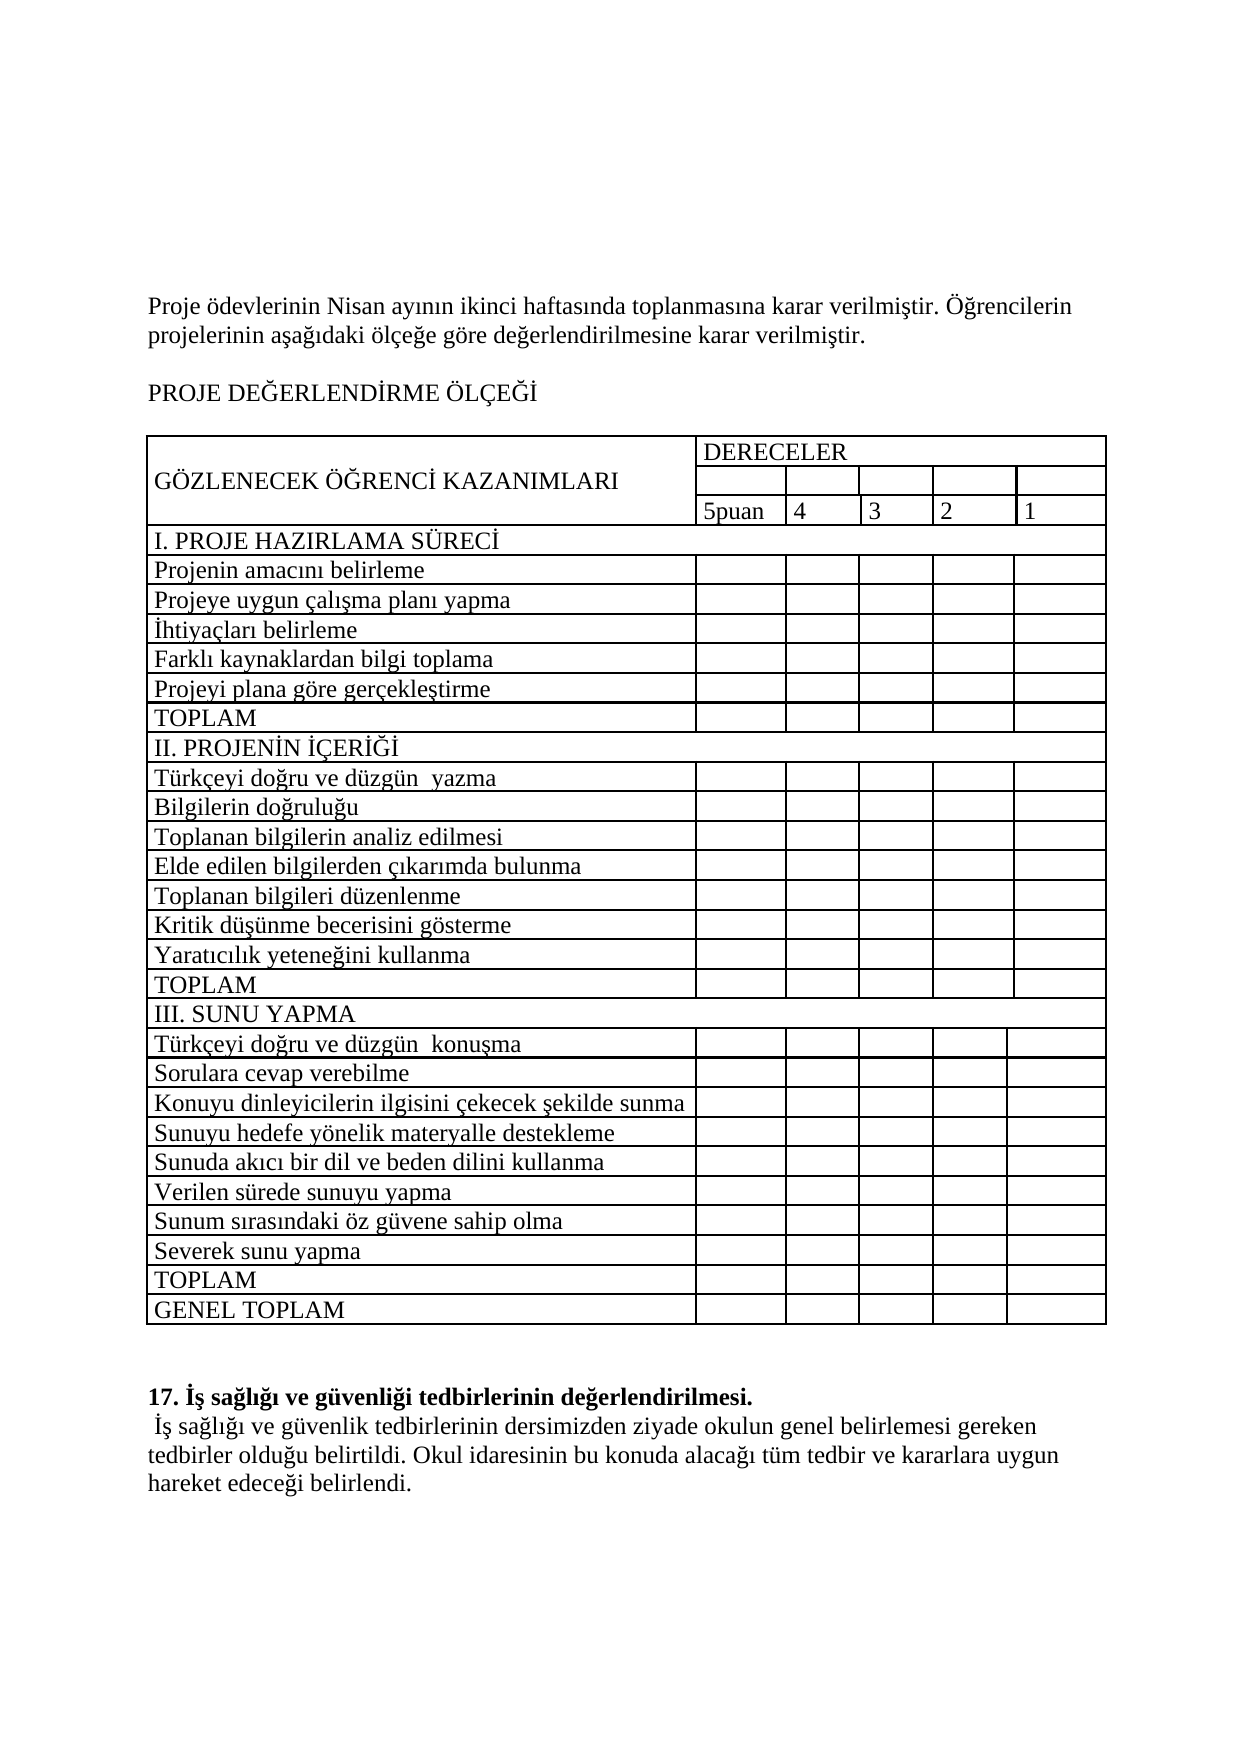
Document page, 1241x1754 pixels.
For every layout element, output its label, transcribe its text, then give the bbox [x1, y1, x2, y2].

table_cell Kritik düşünme becerisini gösterme [148, 911, 695, 938]
table_cell [697, 763, 785, 790]
table_cell Sunuyu hedefe yönelik materyalle destekleme [148, 1118, 695, 1145]
table_cell Sorulara cevap verebilme [148, 1059, 695, 1086]
table_cell [787, 704, 858, 731]
table_cell [934, 1266, 1006, 1293]
table_cell [1015, 970, 1105, 997]
table_cell [934, 851, 1013, 879]
table_cell [697, 1029, 785, 1056]
table_cell [697, 940, 785, 968]
table_cell [1008, 1206, 1105, 1234]
table_cell [787, 556, 858, 583]
table_cell [697, 615, 785, 642]
table_cell [787, 1088, 858, 1116]
table_cell [787, 1147, 858, 1175]
table_cell [697, 1266, 785, 1293]
table_cell [697, 822, 785, 849]
table_cell [1015, 911, 1105, 938]
table_cell [1015, 851, 1105, 879]
table_cell [860, 1147, 932, 1175]
table_cell [934, 792, 1013, 820]
table_cell [934, 704, 1013, 731]
table_cell Elde edilen bilgilerden çıkarımda bulunma [148, 851, 695, 879]
table_cell [934, 822, 1013, 849]
table_cell [697, 851, 785, 879]
table_cell [697, 644, 785, 672]
table_cell [934, 970, 1013, 997]
table_cell [787, 881, 858, 908]
table_cell [787, 1295, 858, 1323]
table_cell [934, 1177, 1006, 1204]
table_cell [1008, 1059, 1105, 1086]
table_cell [697, 1088, 785, 1116]
table_cell [787, 970, 858, 997]
table_cell [1015, 556, 1105, 583]
table_cell Toplanan bilgileri düzenlenme [148, 881, 695, 908]
table_cell [697, 1059, 785, 1086]
table_cell [1015, 792, 1105, 820]
table_cell [697, 1206, 785, 1234]
table_cell [1015, 940, 1105, 968]
table_cell [1008, 1118, 1105, 1145]
text 17. İş sağlığı ve güvenliği tedbirlerinin değerlendirilmesi. [148, 1382, 1122, 1411]
table_cell [860, 1029, 932, 1056]
table_cell [697, 1147, 785, 1175]
table_cell [1018, 467, 1105, 494]
table_cell [860, 1236, 932, 1263]
table_cell [860, 467, 932, 494]
table_cell [860, 1266, 932, 1293]
table_cell [1008, 1177, 1105, 1204]
table_cell [697, 1118, 785, 1145]
table_cell Toplanan bilgilerin analiz edilmesi [148, 822, 695, 849]
table_cell [934, 911, 1013, 938]
table_cell [787, 467, 858, 494]
table_cell [697, 704, 785, 731]
table_cell [697, 585, 785, 613]
table_cell [860, 763, 932, 790]
table_cell [787, 763, 858, 790]
table_cell [697, 1177, 785, 1204]
table_cell [934, 556, 1013, 583]
table_cell Projeye uygun çalışma planı yapma [148, 585, 695, 613]
table_cell [787, 585, 858, 613]
table_cell TOPLAM [148, 970, 695, 997]
table_cell [860, 970, 932, 997]
table_cell [697, 1295, 785, 1323]
table_header DERECELER [697, 437, 1105, 465]
table_cell Farklı kaynaklardan bilgi toplama [148, 644, 695, 672]
table_header GÖZLENECEK ÖĞRENCİ KAZANIMLARI [148, 437, 695, 524]
table_cell İhtiyaçları belirleme [148, 615, 695, 642]
table_cell [697, 911, 785, 938]
table_cell 4 puan [787, 496, 860, 524]
table_cell GENEL TOPLAM [148, 1295, 695, 1323]
text PROJE DEĞERLENDİRME ÖLÇEĞİ [148, 378, 1122, 406]
table_cell [1015, 585, 1105, 613]
table_cell [934, 1236, 1006, 1263]
table_cell [787, 822, 858, 849]
table_cell [860, 674, 932, 701]
table_cell [860, 851, 932, 879]
table_cell Türkçeyi doğru ve düzgün yazma [148, 763, 695, 790]
table_cell [860, 822, 932, 849]
table_cell TOPLAM [148, 704, 695, 731]
table_cell Sunum sırasındaki öz güvene sahip olma [148, 1206, 695, 1234]
table_cell [934, 763, 1013, 790]
table_cell [1008, 1088, 1105, 1116]
table_cell [1015, 704, 1105, 731]
table_cell [934, 1147, 1006, 1175]
table_cell [697, 467, 785, 494]
table_cell [934, 585, 1013, 613]
table_cell [787, 644, 858, 672]
table_cell [860, 644, 932, 672]
table_cell [787, 1177, 858, 1204]
table_cell [1015, 615, 1105, 642]
table_cell 3 [862, 496, 932, 524]
table_cell [860, 704, 932, 731]
table_cell [860, 615, 932, 642]
table_cell [697, 556, 785, 583]
table_cell [787, 1118, 858, 1145]
table_cell Sunuda akıcı bir dil ve beden dilini kullanma [148, 1147, 695, 1175]
table_cell [934, 644, 1013, 672]
table_cell [787, 1059, 858, 1086]
table_cell Bilgilerin doğruluğu [148, 792, 695, 820]
table_cell Projeyi plana göre gerçekleştirme [148, 674, 695, 701]
table_cell II. PROJENİN İÇERİĞİ [148, 733, 1105, 761]
table_cell [1008, 1147, 1105, 1175]
table_cell [1015, 674, 1105, 701]
table_cell Severek sunu yapma [148, 1236, 695, 1263]
table_cell [697, 881, 785, 908]
table_cell [934, 1295, 1006, 1323]
text İş sağlığı ve güvenlik tedbirlerinin dersimizden ziyade okulun genel belirlemesi gereken tedbirler olduğu belirtildi. Okul idaresinin bu konuda alacağı tüm tedbir ve kararlara uygun hareket edeceği belirlendi. [148, 1411, 1122, 1497]
table_cell [860, 1295, 932, 1323]
table_cell [787, 674, 858, 701]
table_cell [697, 792, 785, 820]
table_cell [860, 1206, 932, 1234]
table_cell [1015, 763, 1105, 790]
table_cell [787, 615, 858, 642]
table_cell Projenin amacını belirleme [148, 556, 695, 583]
table_cell [860, 1118, 932, 1145]
table_cell [934, 467, 1015, 494]
table_cell [1015, 644, 1105, 672]
table_cell [860, 881, 932, 908]
table_cell [1008, 1295, 1105, 1323]
table_cell [860, 1177, 932, 1204]
table_cell [934, 940, 1013, 968]
table_cell Verilen sürede sunuyu yapma [148, 1177, 695, 1204]
table_cell [860, 1088, 932, 1116]
table_cell [860, 1059, 932, 1086]
table_cell [787, 1206, 858, 1234]
table_cell [787, 1029, 858, 1056]
table_cell [1015, 822, 1105, 849]
table_cell [934, 1059, 1006, 1086]
table_cell 2 [934, 496, 1015, 524]
table_cell [787, 1236, 858, 1263]
table_cell [787, 911, 858, 938]
table_cell [860, 556, 932, 583]
table_cell [1008, 1029, 1105, 1056]
text Proje ödevlerinin Nisan ayının ikinci haftasında toplanmasına karar verilmiştir. Öğrencilerin projelerinin aşağıdaki ölçeğe göre değerlendirilmesine karar verilmiştir. [148, 291, 1122, 349]
table_cell TOPLAM [148, 1266, 695, 1293]
table_cell [934, 1088, 1006, 1116]
table_cell 5puan [697, 496, 785, 524]
table_cell [934, 674, 1013, 701]
table_cell [787, 792, 858, 820]
table_cell [934, 1029, 1006, 1056]
table_cell [934, 881, 1013, 908]
table_cell [934, 1206, 1006, 1234]
table_cell 1 [1018, 496, 1105, 524]
table_cell [934, 1118, 1006, 1145]
table_cell I. PROJE HAZIRLAMA SÜRECİ [148, 526, 1105, 553]
table_cell [860, 585, 932, 613]
table_cell [860, 792, 932, 820]
table_cell [697, 1236, 785, 1263]
table_cell III. SUNU YAPMA [148, 999, 1105, 1027]
table_cell Türkçeyi doğru ve düzgün konuşma [148, 1029, 695, 1056]
table_cell Yaratıcılık yeteneğini kullanma [148, 940, 695, 968]
table_cell [787, 940, 858, 968]
table_cell [1008, 1266, 1105, 1293]
table_cell Konuyu dinleyicilerin ilgisini çekecek şekilde sunma [148, 1088, 695, 1116]
table_cell [697, 674, 785, 701]
table_cell [787, 1266, 858, 1293]
table_cell [1008, 1236, 1105, 1263]
table_cell [787, 851, 858, 879]
table_cell [860, 940, 932, 968]
table_cell [860, 911, 932, 938]
table_cell [934, 615, 1013, 642]
table_cell [697, 970, 785, 997]
table_cell [1015, 881, 1105, 908]
